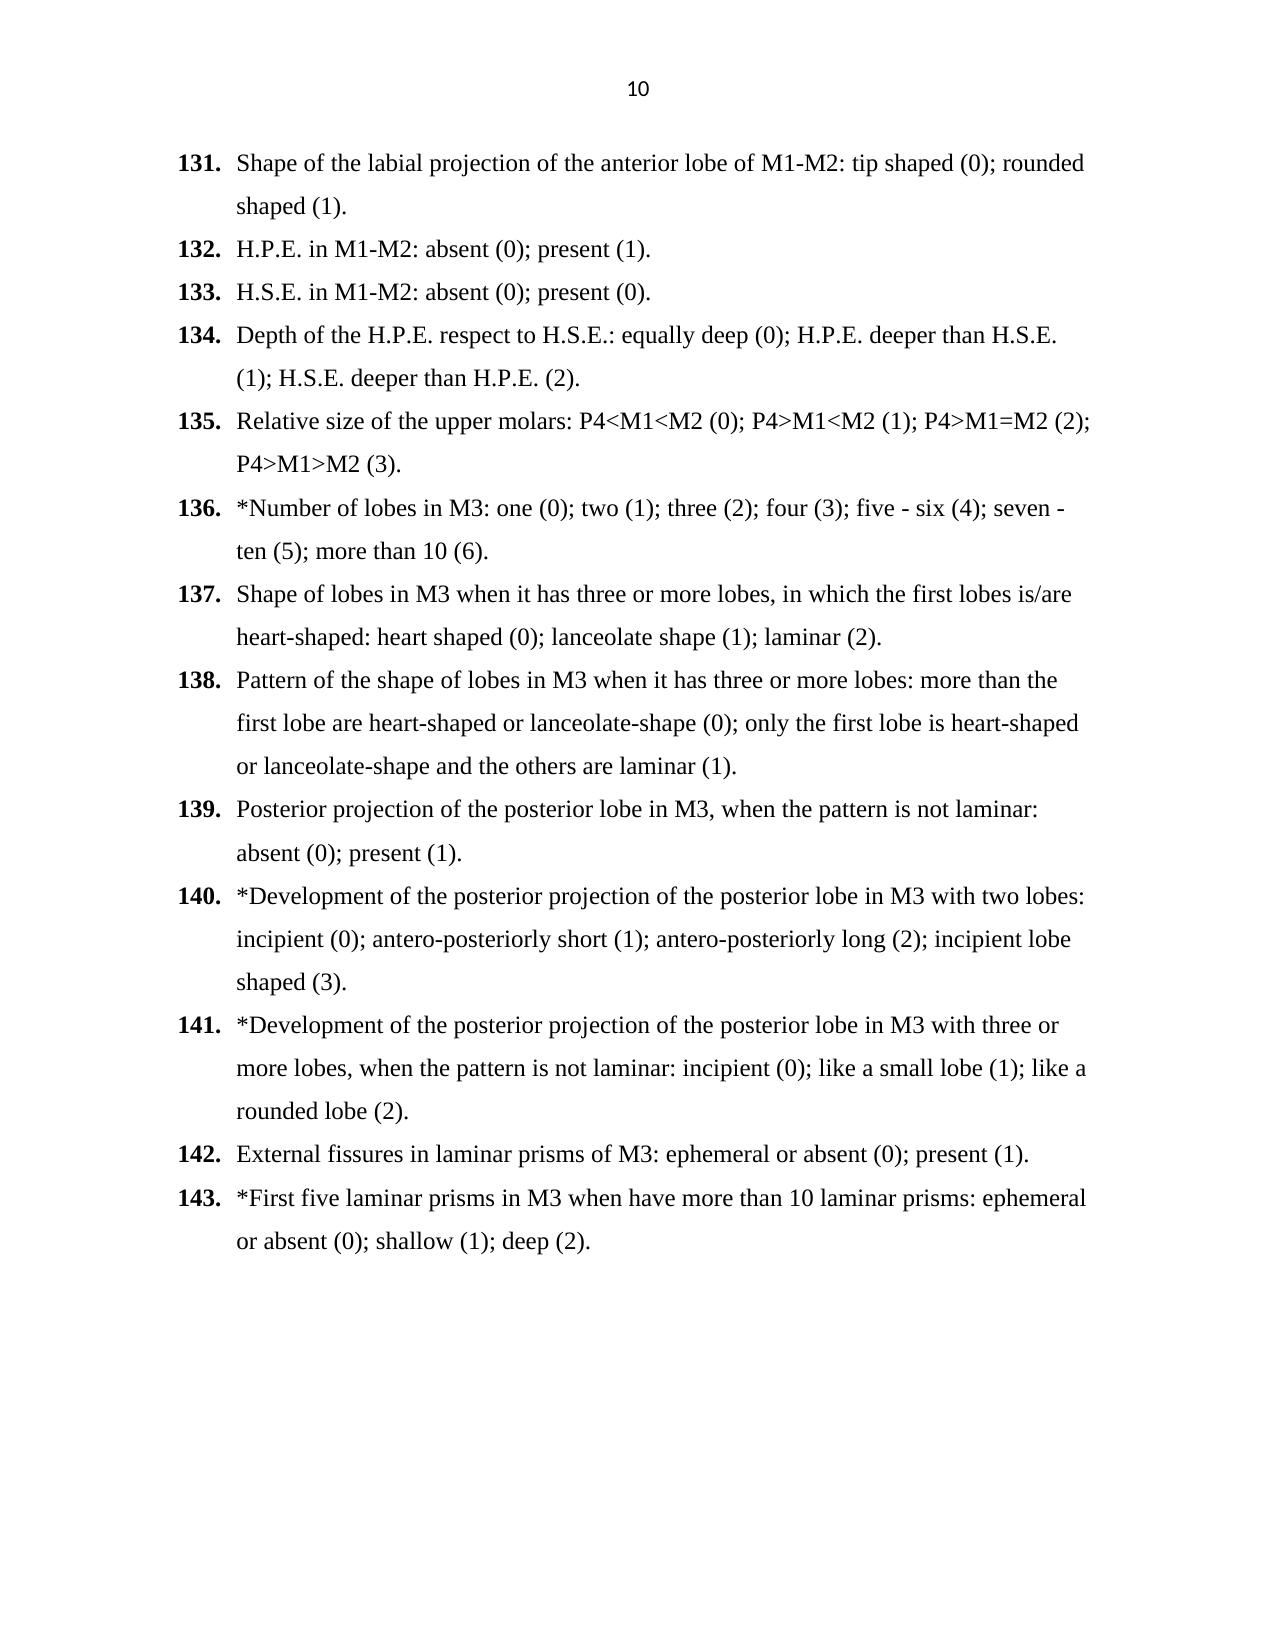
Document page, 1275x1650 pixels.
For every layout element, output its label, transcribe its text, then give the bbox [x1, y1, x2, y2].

list External fissures in laminar prisms of M3: ephemeral or absent (0); present (1). [177, 1139, 1098, 1168]
list *First five laminar prisms in M3 when have more than 10 laminar prisms: ephemeral or absent (0); shallow (1); deep (2). [177, 1183, 1098, 1254]
list H.P.E. in M1-M2: absent (0); present (1). [177, 234, 1098, 263]
list Relative size of the upper molars: P4<M1<M2 (0); P4>M1<M2 (1); P4>M1=M2 (2); P4>M1>M2 (3). [177, 406, 1098, 478]
list Shape of lobes in M3 when it has three or more lobes, in which the first lobes is/are heart-shaped: heart shaped (0); lanceolate shape (1); laminar (2). [177, 579, 1098, 651]
list Depth of the H.P.E. respect to H.S.E.: equally deep (0); H.P.E. deeper than H.S.E. (1); H.S.E. deeper than H.P.E. (2). [177, 320, 1098, 392]
list H.S.E. in M1-M2: absent (0); present (0). [177, 277, 1098, 306]
list Pattern of the shape of lobes in M3 when it has three or more lobes: more than the first lobe are heart-shaped or lanceolate-shape (0); only the first lobe is heart-shaped or lanceolate-shape and the others are laminar (1). [177, 665, 1098, 780]
list *Number of lobes in M3: one (0); two (1); three (2); four (3); five - six (4); seven - ten (5); more than 10 (6). [177, 493, 1098, 564]
list Posterior projection of the posterior lobe in M3, when the pattern is not laminar: absent (0); present (1). [177, 794, 1098, 866]
list *Development of the posterior projection of the posterior lobe in M3 with three or more lobes, when the pattern is not laminar: incipient (0); like a small lobe (1); like a rounded lobe (2). [177, 1010, 1098, 1125]
list *Development of the posterior projection of the posterior lobe in M3 with two lobes: incipient (0); antero-posteriorly short (1); antero-posteriorly long (2); incipient lobe shaped (3). [177, 881, 1098, 996]
list Shape of the labial projection of the anterior lobe of M1-M2: tip shaped (0); rounded shaped (1). [177, 148, 1098, 219]
